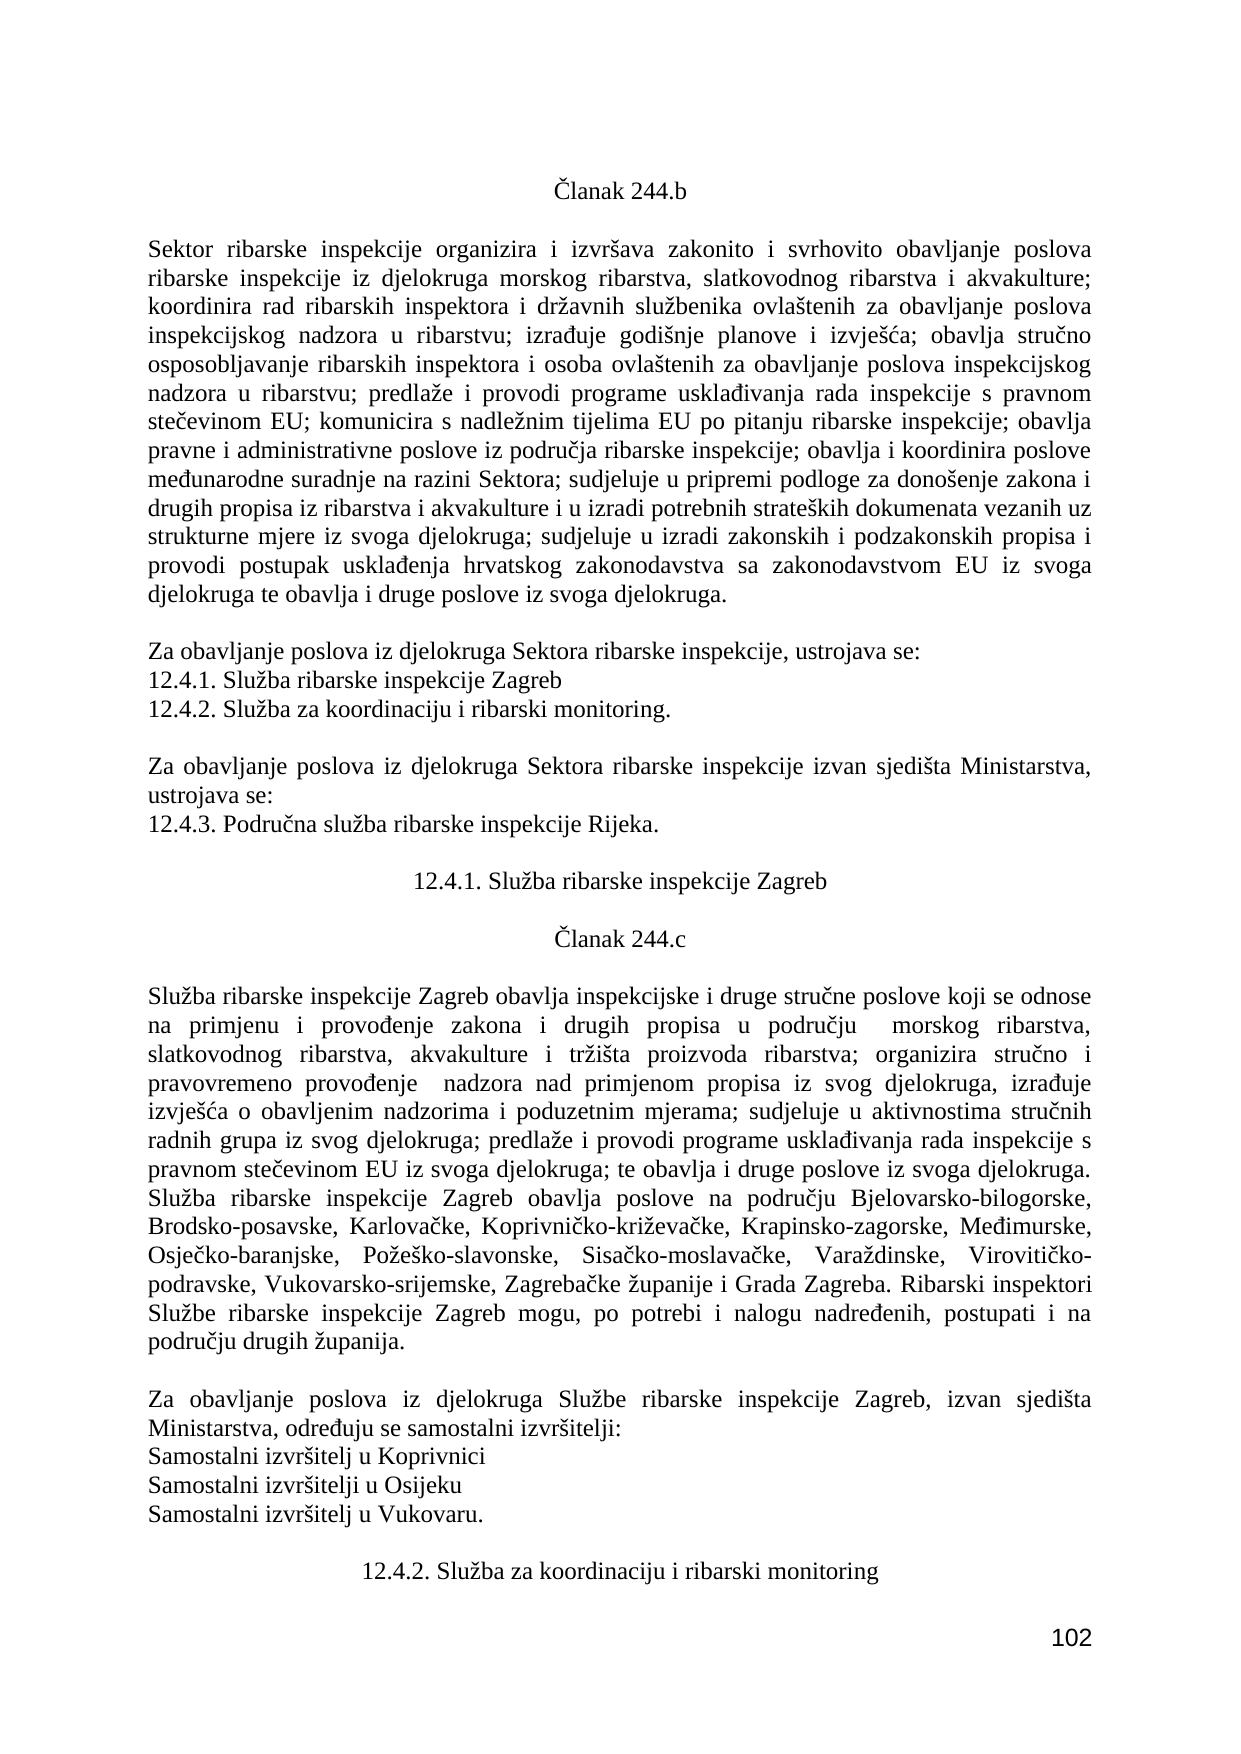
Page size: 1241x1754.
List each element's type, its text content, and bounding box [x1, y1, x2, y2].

text Sektor ribarske inspekcije organizira i izvršava zakonito i svrhovito obavljanje poslova ribarske inspekcije iz djelokruga morskog ribarstva, slatkovodnog ribarstva i akvakulture; koordinira rad ribarskih inspektora i državnih službenika ovlaštenih za obavljanje poslova inspekcijskog nadzora u ribarstvu; izrađuje godišnje planove i izvješća; obavlja stručno osposobljavanje ribarskih inspektora i osoba ovlaštenih za obavljanje poslova inspekcijskog nadzora u ribarstvu; predlaže i provodi programe usklađivanja rada inspekcije s pravnom stečevinom EU; komunicira s nadležnim tijelima EU po pitanju ribarske inspekcije; obavlja pravne i administrativne poslove iz područja ribarske inspekcije; obavlja i koordinira poslove međunarodne suradnje na razini Sektora; sudjeluje u pripremi podloge za donošenje zakona i drugih propisa iz ribarstva i akvakulture i u izradi potrebnih strateških dokumenata vezanih uz strukturne mjere iz svoga djelokruga; sudjeluje u izradi zakonskih i podzakonskih propisa i provodi postupak usklađenja hrvatskog zakonodavstva sa zakonodavstvom EU iz svoga djelokruga te obavlja i druge poslove iz svoga djelokruga. [148, 234, 1092, 608]
text Za obavljanje poslova iz djelokruga Sektora ribarske inspekcije izvan sjedišta Ministarstva, ustrojava se: [148, 751, 1092, 809]
text Za obavljanje poslova iz djelokruga Sektora ribarske inspekcije, ustrojava se: [148, 636, 1092, 665]
text Samostalni izvršitelji u Osijeku [148, 1470, 1092, 1499]
text 12.4.3. Područna služba ribarske inspekcije Rijeka. [148, 809, 1092, 838]
text Služba ribarske inspekcije Zagreb obavlja inspekcijske i druge stručne poslove koji se odnose na primjenu i provođenje zakona i drugih propisa u području morskog ribarstva, slatkovodnog ribarstva, akvakulture i tržišta proizvoda ribarstva; organizira stručno i pravovremeno provođenje nadzora nad primjenom propisa iz svog djelokruga, izrađuje izvješća o obavljenim nadzorima i poduzetnim mjerama; sudjeluje u aktivnostima stručnih radnih grupa iz svog djelokruga; predlaže i provodi programe usklađivanja rada inspekcije s pravnom stečevinom EU iz svoga djelokruga; te obavlja i druge poslove iz svoga djelokruga. Služba ribarske inspekcije Zagreb obavlja poslove na području Bjelovarsko-bilogorske, Brodsko-posavske, Karlovačke, Koprivničko-križevačke, Krapinsko-zagorske, Međimurske, Osječko-baranjske, Požeško-slavonske, Sisačko-moslavačke, Varaždinske, Virovitičko-podravske, Vukovarsko-srijemske, Zagrebačke županije i Grada Zagreba. Ribarski inspektori Službe ribarske inspekcije Zagreb mogu, po potrebi i nalogu nadređenih, postupati i na području drugih županija. [148, 981, 1092, 1355]
text Samostalni izvršitelj u Vukovaru. [148, 1499, 1092, 1528]
text 12.4.2. Služba za koordinaciju i ribarski monitoring [148, 1556, 1092, 1585]
text Samostalni izvršitelj u Koprivnici [148, 1441, 1092, 1470]
text 12.4.1. Služba ribarske inspekcije Zagreb [148, 665, 1092, 694]
text 12.4.1. Služba ribarske inspekcije Zagreb [148, 866, 1092, 895]
text Članak 244.c [148, 924, 1092, 953]
text Članak 244.b [148, 176, 1092, 205]
text 12.4.2. Služba za koordinaciju i ribarski monitoring. [148, 694, 1092, 723]
text Za obavljanje poslova iz djelokruga Službe ribarske inspekcije Zagreb, izvan sjedišta Ministarstva, određuju se samostalni izvršitelji: [148, 1384, 1092, 1441]
